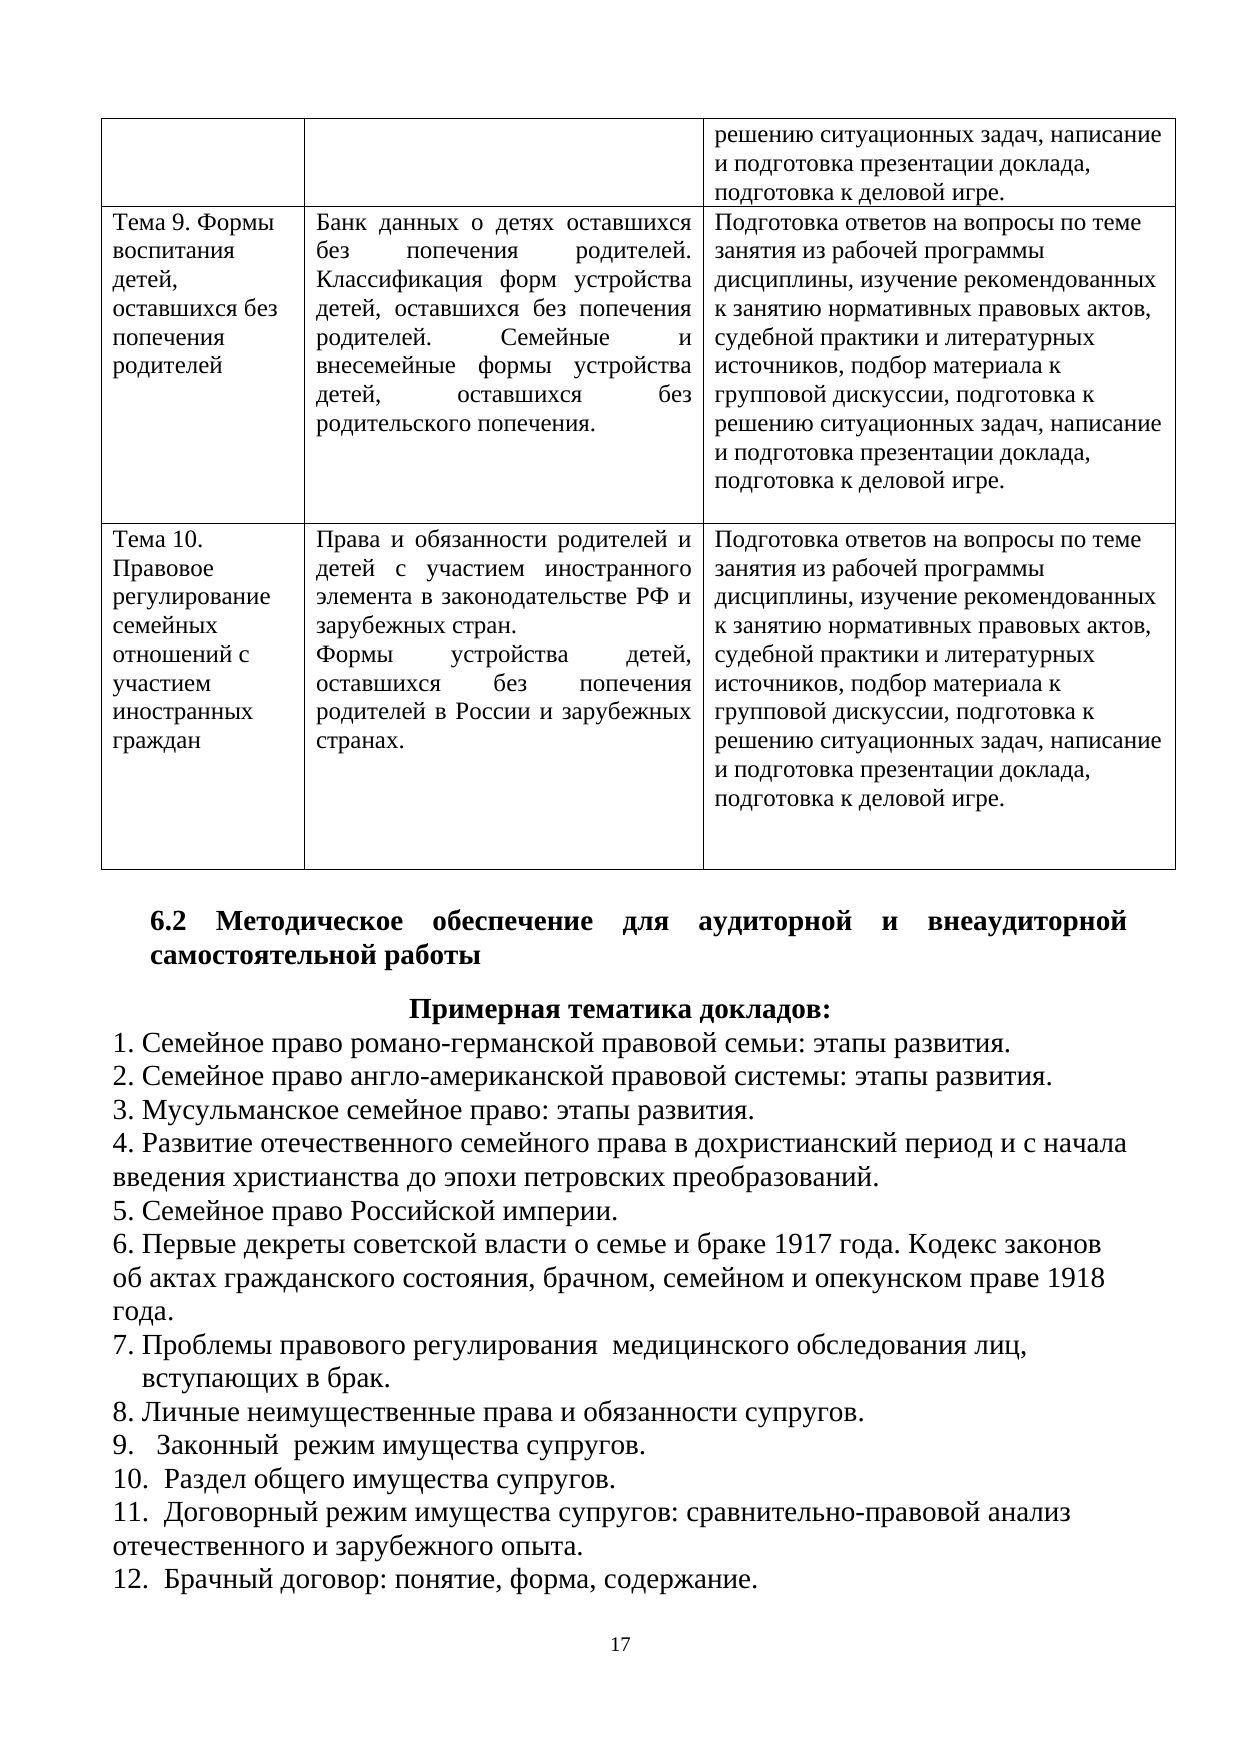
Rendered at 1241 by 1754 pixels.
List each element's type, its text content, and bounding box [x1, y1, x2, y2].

text 11. Договорный режим имущества супругов: сравнительно-правовой анализ отечественного и зарубежного опыта. [112, 1494, 1128, 1562]
text 4. Развитие отечественного семейного права в дохристианский период и с начала введения христианства до эпохи петровских преобразований. [112, 1126, 1128, 1193]
text 6.2 Методическое обеспечение для аудиторной и внеаудиторной самостоятельной работы [150, 903, 1128, 971]
text 7. Проблемы правового регулирования медицинского обследования лиц, [112, 1327, 1128, 1360]
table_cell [305, 119, 703, 206]
text Примерная тематика докладов: [112, 991, 1128, 1025]
table_cell Банк данных о детях оставшихся без попечения родителей. Классификация форм устройства детей, оставшихся без попечения родителей. Семейные и внесемейные формы устройства детей, оставшихся без родительского попечения. [305, 207, 703, 523]
text 2. Семейное право англо-американской правовой системы: этапы развития. [112, 1058, 1128, 1092]
text 1. Семейное право романо-германской правовой семьи: этапы развития. [112, 1025, 1128, 1058]
text 5. Семейное право Российской империи. [112, 1193, 1128, 1226]
text 6. Первые декреты советской власти о семье и браке 1917 года. Кодекс законов об актах гражданского состояния, брачном, семейном и опекунском праве 1918 года. [112, 1226, 1128, 1327]
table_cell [704, 119, 1175, 206]
text 12. Брачный договор: понятие, форма, содержание. [112, 1562, 1128, 1595]
table_cell Права и обязанности родителей и детей с участием иностранного элемента в законодательстве РФ и зарубежных стран. Формы устройства детей, оставшихся без попечения родителей в России и зарубежных странах. [305, 524, 703, 869]
text 3. Мусульманское семейное право: этапы развития. [112, 1092, 1128, 1126]
table_cell Тема 9. Формы воспитания детей, оставшихся без попечения родителей [102, 207, 304, 523]
table_cell Тема 10. Правовое регулирование семейных отношений с участием иностранных граждан [102, 524, 304, 869]
text 10. Раздел общего имущества супругов. [112, 1461, 1128, 1494]
text вступающих в брак. [112, 1360, 1128, 1394]
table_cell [102, 119, 304, 206]
text 9. Законный режим имущества супругов. [112, 1427, 1128, 1461]
text 8. Личные неимущественные права и обязанности супругов. [112, 1394, 1128, 1427]
